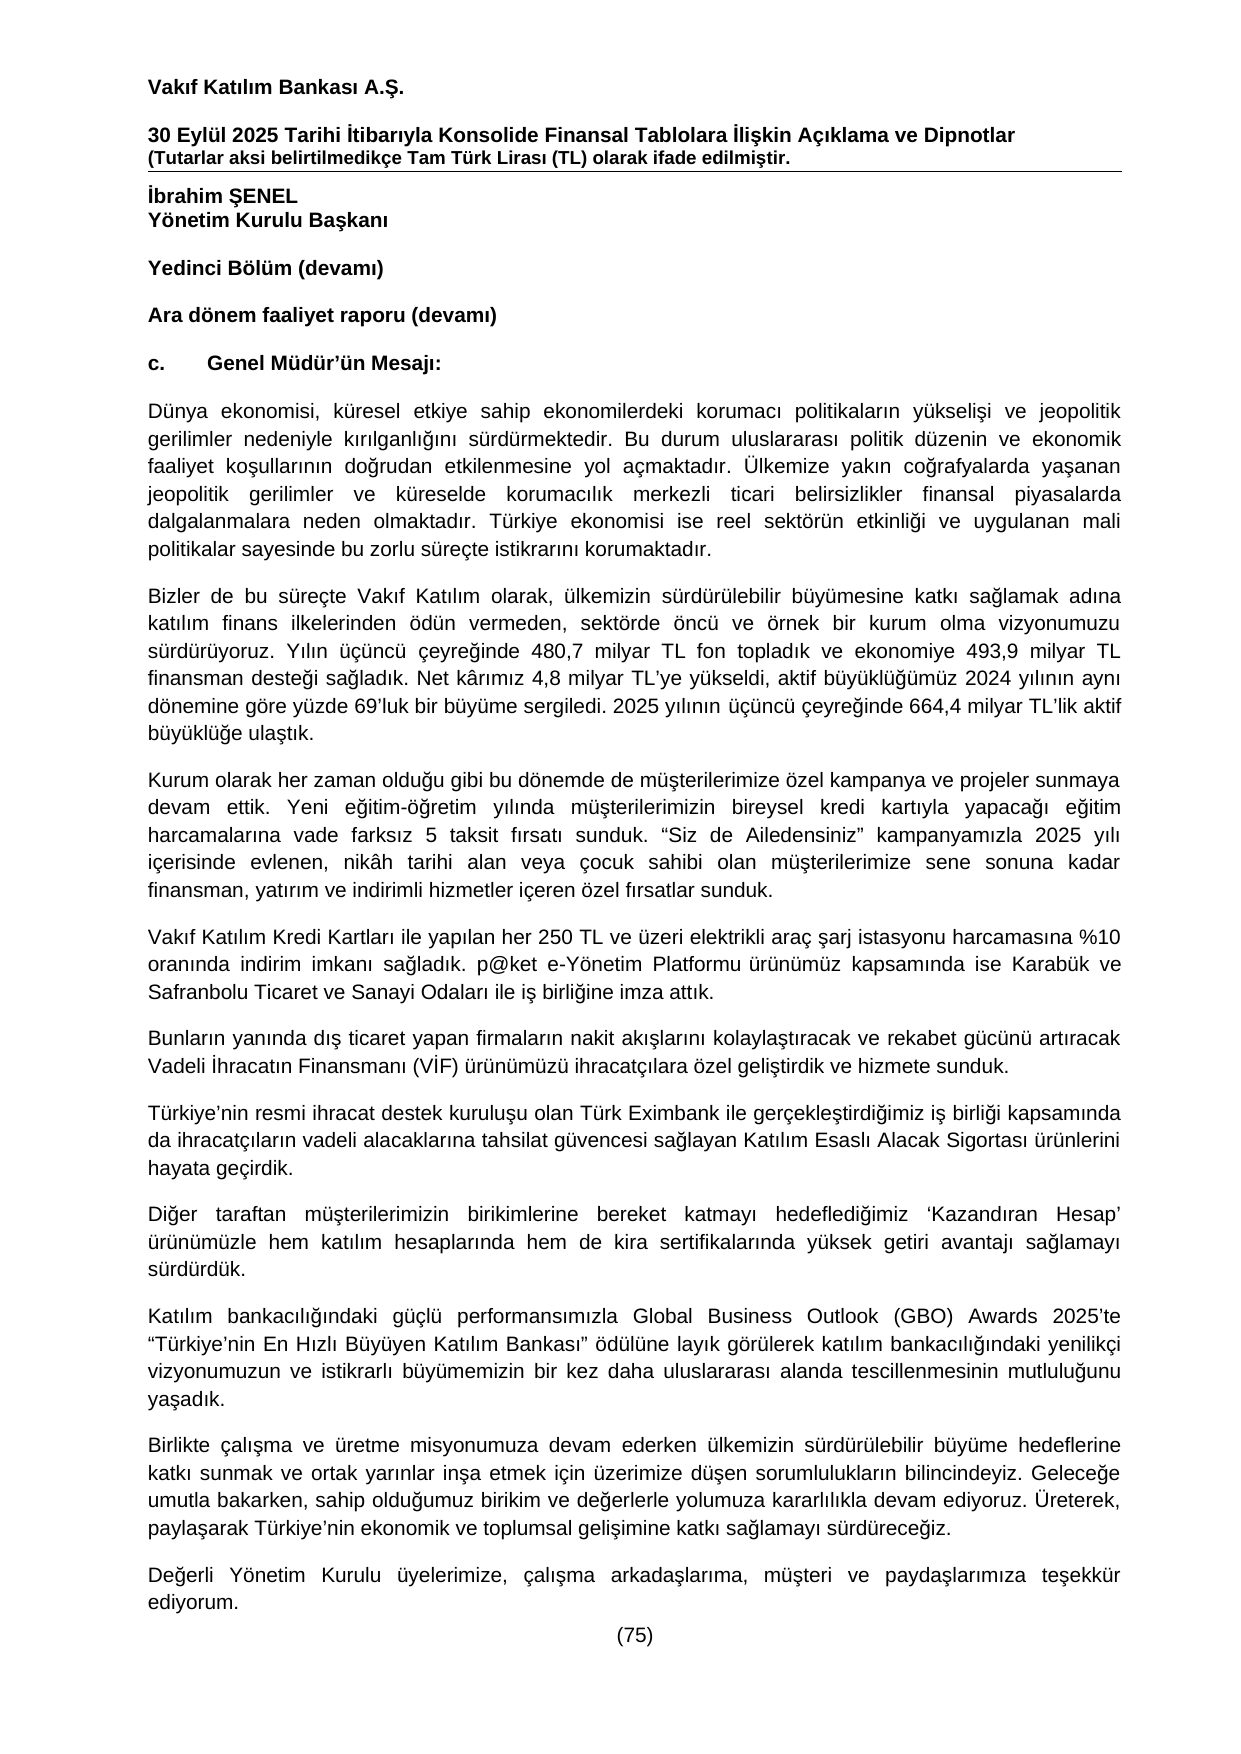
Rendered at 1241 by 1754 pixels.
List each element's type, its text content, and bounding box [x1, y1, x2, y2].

text Ara dönem faaliyet raporu (devamı) [148, 303, 1122, 327]
text Türkiye’nin resmi ihracat destek kuruluşu olan Türk Eximbank ile gerçekleştirdiğimiz iş birliği kapsamında da ihracatçıların vadeli alacaklarına tahsilat güvencesi sağlayan Katılım Esaslı Alacak Sigortası ürünlerini hayata geçirdik. [148, 1101, 1122, 1179]
text Diğer taraftan müşterilerimizin birikimlerine bereket katmayı hedeflediğimiz ‘Kazandıran Hesap’ ürünümüzle hem katılım hesaplarında hem de kira sertifikalarında yüksek getiri avantajı sağlamayı sürdürdük. [148, 1202, 1122, 1281]
text Vakıf Katılım Kredi Kartları ile yapılan her 250 TL ve üzeri elektrikli araç şarj istasyonu harcamasına %10 oranında indirim imkanı sağladık. p@ket e-Yönetim Platformu ürünümüz kapsamında ise Karabük ve Safranbolu Ticaret ve Sanayi Odaları ile iş birliğine imza attık. [148, 924, 1122, 1003]
text Yedinci Bölüm (devamı) [148, 255, 1122, 279]
text İbrahim ŞENEL [148, 183, 1122, 207]
text Bunların yanında dış ticaret yapan firmaların nakit akışlarını kolaylaştıracak ve rekabet gücünü artıracak Vadeli İhracatın Finansmanı (VİF) ürünümüzü ihracatçılara özel geliştirdik ve hizmete sunduk. [148, 1026, 1122, 1078]
text Birlikte çalışma ve üretme misyonumuza devam ederken ülkemizin sürdürülebilir büyüme hedeflerine katkı sunmak ve ortak yarınlar inşa etmek için üzerimize düşen sorumlulukların bilincindeyiz. Geleceğe umutla bakarken, sahip olduğumuz birikim ve değerlerle yolumuza kararlılıkla devam ediyoruz. Üreterek, paylaşarak Türkiye’nin ekonomik ve toplumsal gelişimine katkı sağlamayı sürdüreceğiz. [148, 1433, 1122, 1540]
text c. Genel Müdür’ün Mesajı: [148, 351, 1122, 375]
text Değerli Yönetim Kurulu üyelerimize, çalışma arkadaşlarıma, müşteri ve paydaşlarımıza teşekkür ediyorum. [148, 1563, 1122, 1614]
text Kurum olarak her zaman olduğu gibi bu dönemde de müşterilerimize özel kampanya ve projeler sunmaya devam ettik. Yeni eğitim-öğretim yılında müşterilerimizin bireysel kredi kartıyla yapacağı eğitim harcamalarına vade farksız 5 taksit fırsatı sunduk. “Siz de Ailedensiniz” kampanyamızla 2025 yılı içerisinde evlenen, nikâh tarihi alan veya çocuk sahibi olan müşterilerimize sene sonuna kadar finansman, yatırım ve indirimli hizmetler içeren özel fırsatlar sunduk. [148, 768, 1122, 902]
text Bizler de bu süreçte Vakıf Katılım olarak, ülkemizin sürdürülebilir büyümesine katkı sağlamak adına katılım finans ilkelerinden ödün vermeden, sektörde öncü ve örnek bir kurum olma vizyonumuzu sürdürüyoruz. Yılın üçüncü çeyreğinde 480,7 milyar TL fon topladık ve ekonomiye 493,9 milyar TL finansman desteği sağladık. Net kârımız 4,8 milyar TL’ye yükseldi, aktif büyüklüğümüz 2024 yılının aynı dönemine göre yüzde 69’luk bir büyüme sergiledi. 2025 yılının üçüncü çeyreğinde 664,4 milyar TL’lik aktif büyüklüğe ulaştık. [148, 583, 1122, 745]
text Dünya ekonomisi, küresel etkiye sahip ekonomilerdeki korumacı politikaların yükselişi ve jeopolitik gerilimler nedeniyle kırılganlığını sürdürmektedir. Bu durum uluslararası politik düzenin ve ekonomik faaliyet koşullarının doğrudan etkilenmesine yol açmaktadır. Ülkemize yakın coğrafyalarda yaşanan jeopolitik gerilimler ve küreselde korumacılık merkezli ticari belirsizlikler finansal piyasalarda dalgalanmalara neden olmaktadır. Türkiye ekonomisi ise reel sektörün etkinliği ve uygulanan mali politikalar sayesinde bu zorlu süreçte istikrarını korumaktadır. [148, 399, 1122, 561]
text Katılım bankacılığındaki güçlü performansımızla Global Business Outlook (GBO) Awards 2025’te “Türkiye’nin En Hızlı Büyüyen Katılım Bankası” ödülüne layık görülerek katılım bankacılığındaki yenilikçi vizyonumuzun ve istikrarlı büyümemizin bir kez daha uluslararası alanda tescillenmesinin mutluluğunu yaşadık. [148, 1304, 1122, 1411]
text Yönetim Kurulu Başkanı [148, 207, 1122, 231]
